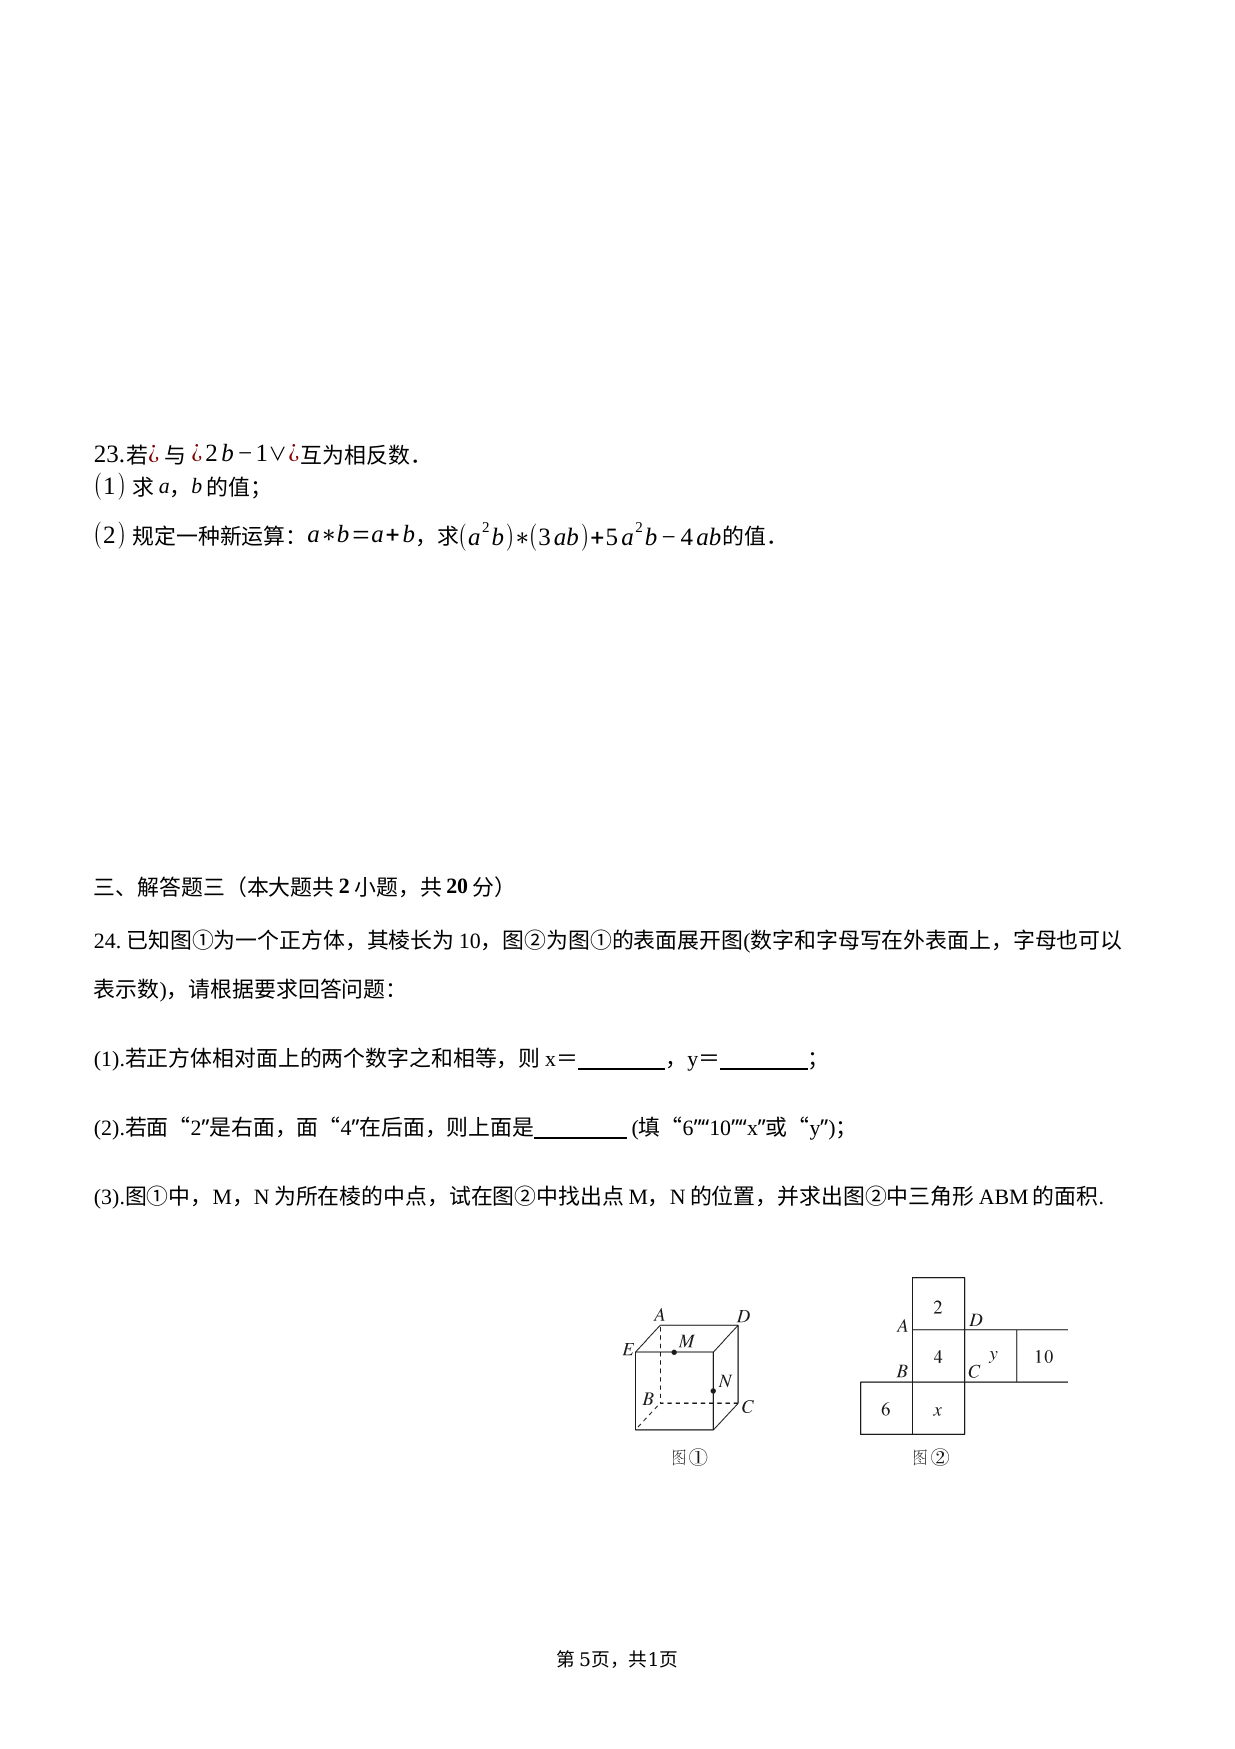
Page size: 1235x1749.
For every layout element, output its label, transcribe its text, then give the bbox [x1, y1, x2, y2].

list 三、解答题三（本大题共2小题，共20分） [94, 804, 1141, 902]
list 已知图①为一个正方体，其棱长为10，图②为图①的表面展开图(数字和字母写在外表面上，字母也可以表示数)，请根据要求回答问题： [94, 922, 1141, 1004]
text (2).若面“2”是右面，面“4”在后面，则上面是 (填“6”“10”“x”或“y”)； [94, 1109, 1141, 1142]
text (3).图①中，M，N为所在棱的中点，试在图②中找出点M，N的位置，并求出图②中三角形ABM的面积. [94, 1179, 1141, 1211]
list 若 与 互为相反数． 求a，b的值； 规定一种新运算：，求的值． [94, 437, 1141, 730]
text (1).若正方体相对面上的两个数字之和相等，则x＝ ，y＝ ； [94, 1040, 1141, 1073]
picture [622, 1277, 1068, 1466]
